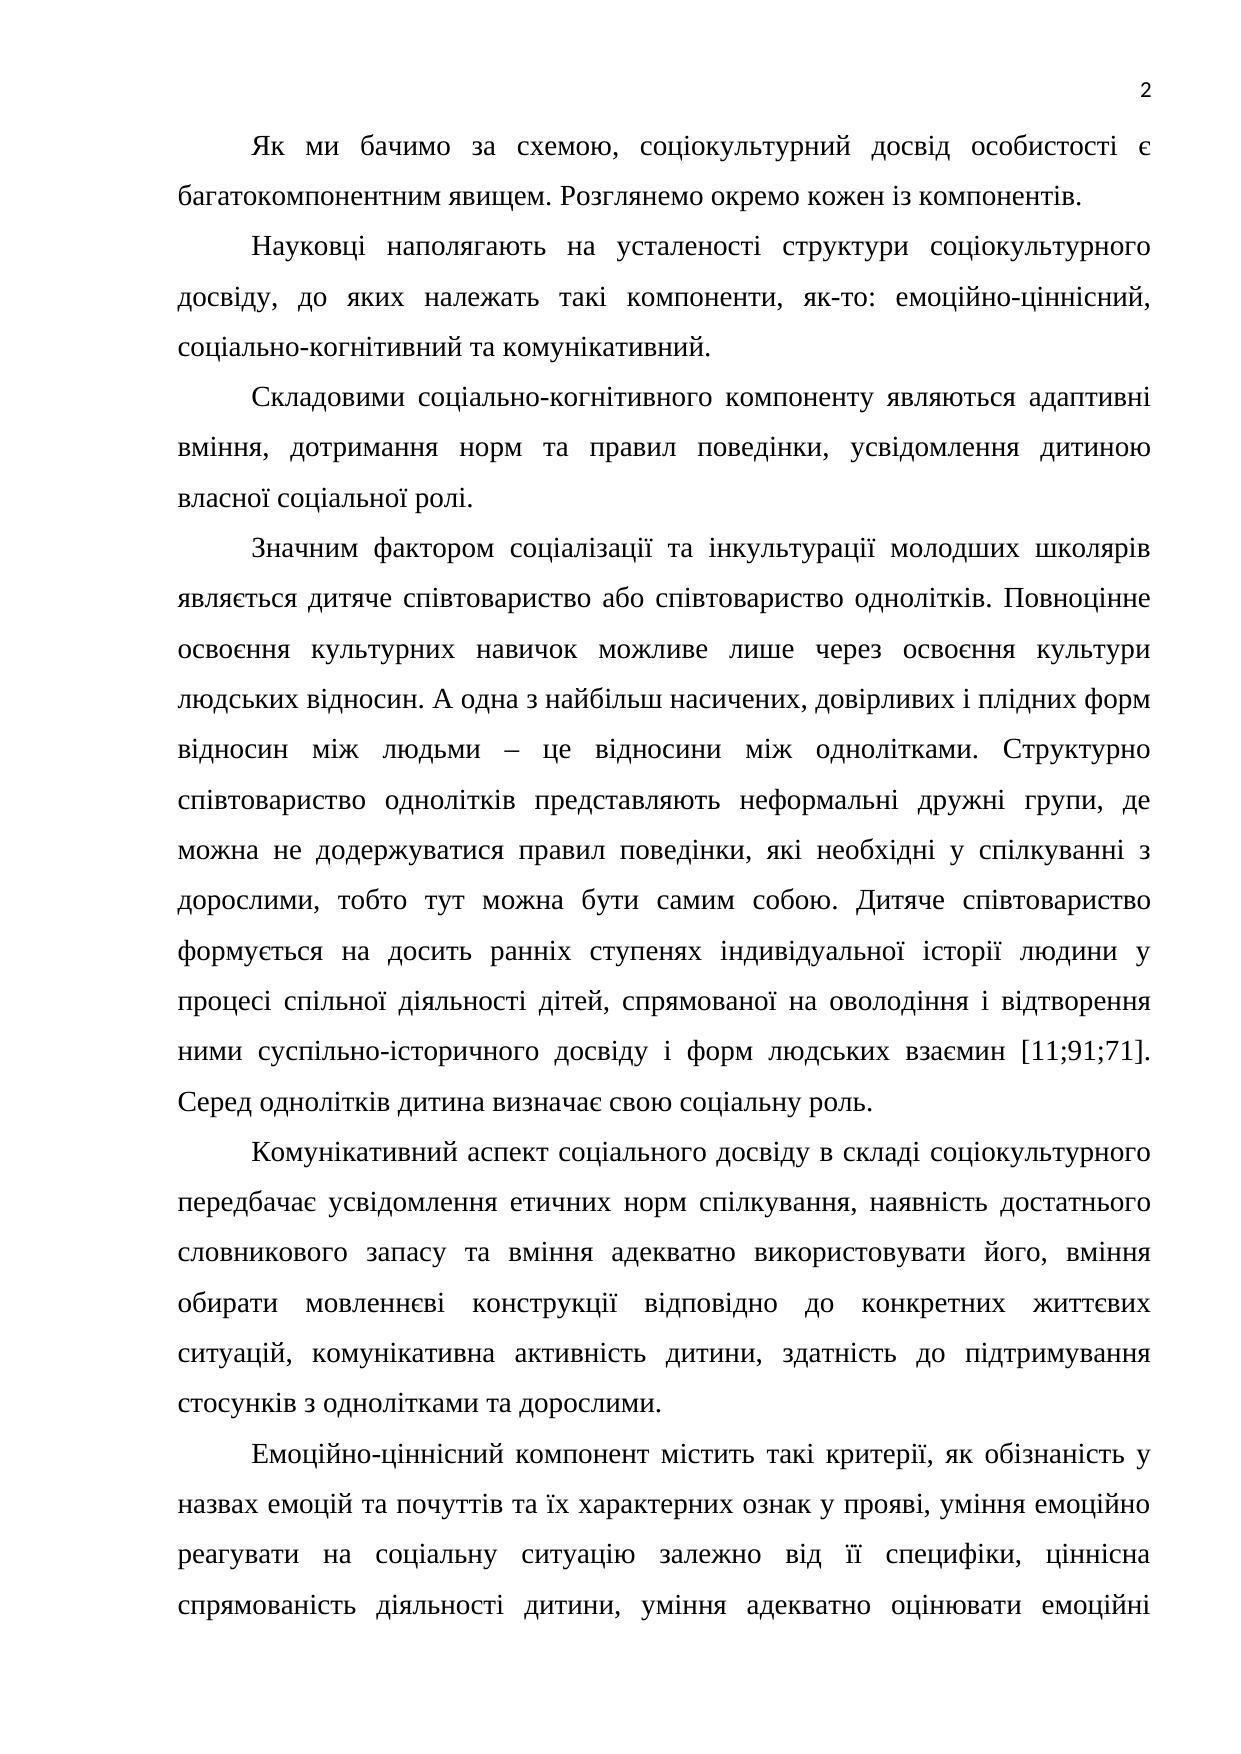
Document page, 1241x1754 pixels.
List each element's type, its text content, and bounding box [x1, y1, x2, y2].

text Значним фактором соціалізації та інкультурації молодших школярів являється дитяче співтовариство або співтовариство однолітків. Повноцінне освоєння культурних навичок можливе лише через освоєння культури людських відносин. А одна з найбільш насичених, довірливих і плідних форм відносин між людьми – це відносини між однолітками. Структурно співтовариство однолітків представляють неформальні дружні групи, де можна не додержуватися правил поведінки, які необхідні у спілкуванні з дорослими, тобто тут можна бути самим собою. Дитяче співтовариство формується на досить ранніх ступенях індивідуальної історії людини у процесі спільної діяльності дітей, спрямованої на оволодіння і відтворення ними суспільно-історичного досвіду і форм людських взаємин [11;91;71]. Серед однолітків дитина визначає свою соціальну роль. [177, 530, 1152, 1117]
text Складовими соціально-когнітивного компоненту являються адаптивні вміння, дотримання норм та правил поведінки, усвідомлення дитиною власної соціальної ролі. [177, 379, 1152, 513]
text Науковці наполягають на усталеності структури соціокультурного досвіду, до яких належать такі компоненти, як-то: емоційно-ціннісний, соціально-когнітивний та комунікативний. [177, 228, 1152, 362]
text Комунікативний аспект соціального досвіду в складі соціокультурного передбачає усвідомлення етичних норм спілкування, наявність достатнього словникового запасу та вміння адекватно використовувати його, вміння обирати мовленнєві конструкції відповідно до конкретних життєвих ситуацій, комунікативна активність дитини, здатність до підтримування стосунків з однолітками та дорослими. [177, 1134, 1152, 1419]
text Як ми бачимо за схемою, соціокультурний досвід особистості є багатокомпонентним явищем. Розглянемо окремо кожен із компонентів. [177, 128, 1152, 212]
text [177, 1436, 1152, 1620]
